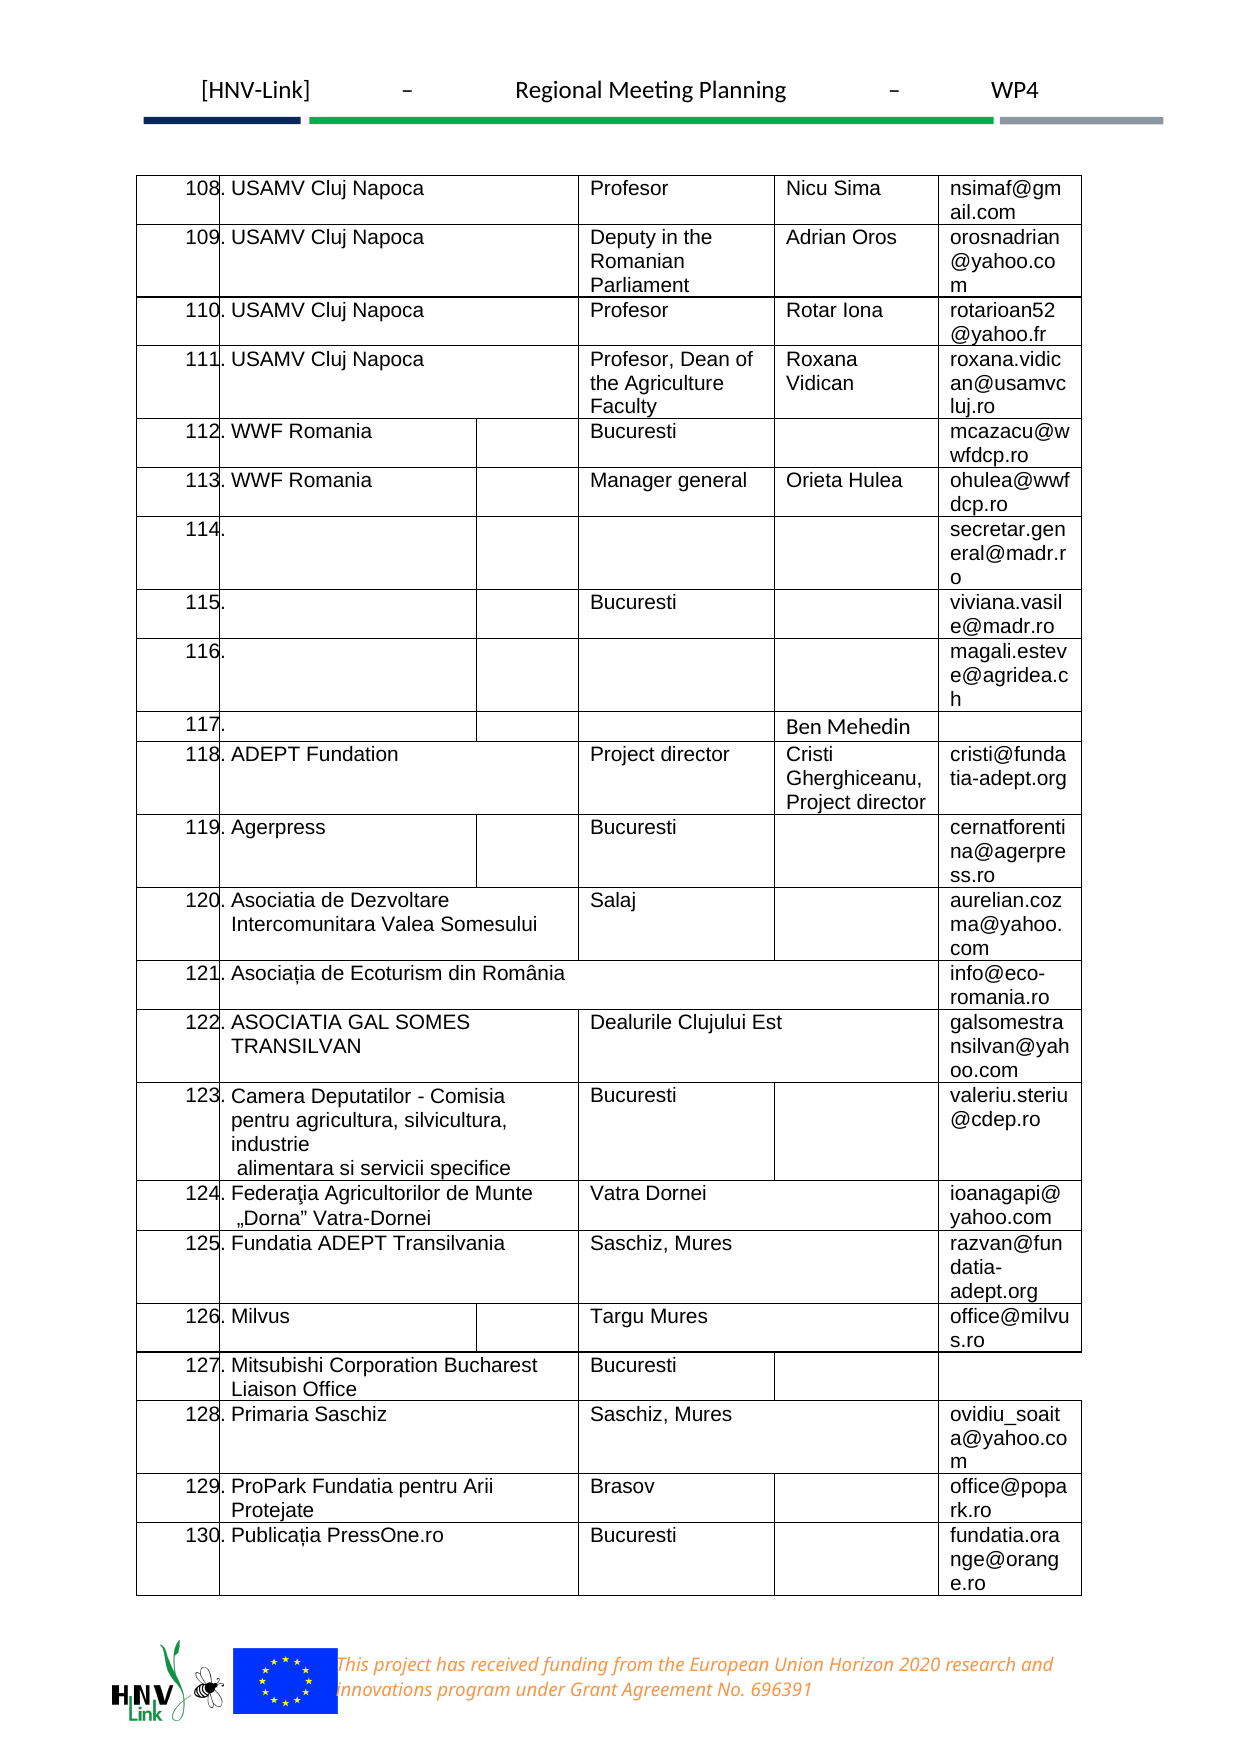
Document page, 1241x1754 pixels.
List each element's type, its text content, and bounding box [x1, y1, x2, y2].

table_cell Fundatia ADEPT Transilvania [220, 1231, 578, 1302]
table_cell [137, 639, 219, 711]
table_cell [477, 712, 578, 741]
picture [233, 1648, 338, 1714]
table_cell USAMV Cluj Napoca [220, 298, 578, 345]
table_cell Manager general [579, 468, 774, 516]
table_cell [137, 468, 219, 516]
table_cell [775, 517, 938, 589]
table_cell viviana.vasile@madr.ro [939, 590, 1081, 638]
table_cell Profesor, Dean of the Agriculture Faculty [579, 346, 774, 418]
table_cell fundatia.orange@orange.ro [939, 1523, 1081, 1595]
table_cell [137, 225, 219, 296]
table_cell [775, 815, 938, 887]
table_cell [775, 1083, 938, 1179]
table_cell [477, 639, 578, 711]
table_cell [220, 590, 476, 638]
table_cell [137, 815, 219, 887]
table_cell razvan@fundatia-adept.org [939, 1231, 1081, 1302]
table_cell [137, 712, 219, 741]
table_cell [775, 590, 938, 638]
table_cell Bucuresti [579, 1523, 774, 1595]
table_cell [220, 517, 476, 589]
table_cell USAMV Cluj Napoca [220, 176, 578, 223]
table_cell [939, 712, 1081, 741]
table_cell [775, 888, 938, 960]
table_cell ohulea@wwfdcp.ro [939, 468, 1081, 516]
table_cell info@eco-romania.ro [939, 961, 1081, 1009]
table_cell [477, 1304, 578, 1351]
table_cell [137, 1353, 219, 1400]
table_cell secretar.general@madr.ro [939, 517, 1081, 589]
table_cell Ben Mehedin [775, 712, 938, 741]
table_cell [579, 712, 774, 741]
table_cell [137, 1231, 219, 1302]
table_cell magali.esteve@agridea.ch [939, 639, 1081, 711]
table_cell Asociația de Ecoturism din România [220, 961, 938, 1009]
table_cell [220, 712, 476, 741]
table_cell cristi@fundatia-adept.org [939, 742, 1081, 814]
table_cell [137, 1010, 219, 1082]
table_cell [137, 1523, 219, 1595]
table_cell Saschiz, Mures [579, 1231, 938, 1302]
table_cell [137, 1474, 219, 1522]
table_cell [137, 517, 219, 589]
table_cell Bucuresti [579, 590, 774, 638]
table_cell valeriu.steriu@cdep.ro [939, 1083, 1081, 1179]
table_cell Vatra Dornei [579, 1181, 938, 1229]
table_cell office@popark.ro [939, 1474, 1081, 1522]
table_cell [775, 1474, 938, 1522]
table_cell [137, 742, 219, 814]
table_cell [775, 419, 938, 467]
table_cell [220, 639, 476, 711]
table_cell [137, 1083, 219, 1179]
picture [112, 1640, 224, 1721]
table_cell [137, 419, 219, 467]
table_cell [775, 1523, 938, 1595]
table_cell [137, 1181, 219, 1229]
table_cell [775, 1353, 938, 1400]
table_cell Dealurile Clujului Est [579, 1010, 938, 1082]
table_cell [579, 639, 774, 711]
table_cell Saschiz, Mures [579, 1401, 938, 1473]
table_cell [137, 1304, 219, 1351]
table_cell ADEPT Fundation [220, 742, 578, 814]
table_cell rotarioan52@yahoo.fr [939, 298, 1081, 345]
table_cell Bucuresti [579, 815, 774, 887]
table_cell [137, 888, 219, 960]
table_cell [137, 298, 219, 345]
table_cell Rotar Iona [775, 298, 938, 345]
table_cell ASOCIATIA GAL SOMES TRANSILVAN [220, 1010, 578, 1082]
table_cell galsomestransilvan@yahoo.com [939, 1010, 1081, 1082]
table_cell Agerpress [220, 815, 476, 887]
table_cell Profesor [579, 298, 774, 345]
table_cell [775, 639, 938, 711]
table_cell Mitsubishi Corporation Bucharest Liaison Office [220, 1353, 578, 1400]
table_cell Bucuresti [579, 1353, 774, 1400]
table_cell [137, 590, 219, 638]
table_cell Bucuresti [579, 419, 774, 467]
table_cell Federaţia Agricultorilor de Munte „Dorna” Vatra‐Dornei [220, 1181, 578, 1229]
table_cell nsimaf@gmail.com [939, 176, 1081, 223]
table_cell [477, 815, 578, 887]
table_cell [477, 419, 578, 467]
table_cell Primaria Saschiz [220, 1401, 578, 1473]
table_cell office@milvus.ro [939, 1304, 1081, 1351]
table_cell Project director [579, 742, 774, 814]
table_cell USAMV Cluj Napoca [220, 225, 578, 296]
table_cell WWF Romania [220, 419, 476, 467]
table_cell Bucuresti [579, 1083, 774, 1179]
table_cell Brasov [579, 1474, 774, 1522]
table_cell Roxana Vidican [775, 346, 938, 418]
table_cell mcazacu@wwfdcp.ro [939, 419, 1081, 467]
table_cell [477, 517, 578, 589]
table_cell Orieta Hulea [775, 468, 938, 516]
table_cell Camera Deputatilor ‐ Comisia pentru agricultura, silvicultura, industrie alimentara si servicii specifice [220, 1083, 578, 1179]
table_cell WWF Romania [220, 468, 476, 516]
table_cell [579, 517, 774, 589]
table_cell Publicația PressOne.ro [220, 1523, 578, 1595]
table_cell orosnadrian@yahoo.com [939, 225, 1081, 296]
table_cell Salaj [579, 888, 774, 960]
table_cell ovidiu_soaita@yahoo.com [939, 1401, 1081, 1473]
table_cell Targu Mures [579, 1304, 938, 1351]
table_cell Nicu Sima [775, 176, 938, 223]
table_cell roxana.vidican@usamvcluj.ro [939, 346, 1081, 418]
table_cell [137, 1401, 219, 1473]
table_cell [477, 590, 578, 638]
table_cell USAMV Cluj Napoca [220, 346, 578, 418]
table_cell [137, 176, 219, 223]
table_cell ioanagapi@yahoo.com [939, 1181, 1081, 1229]
table_cell cernatforentina@agerpress.ro [939, 815, 1081, 887]
table_cell Milvus [220, 1304, 476, 1351]
table_cell aurelian.cozma@yahoo.com [939, 888, 1081, 960]
table_cell [477, 468, 578, 516]
table_cell Deputy in the Romanian Parliament [579, 225, 774, 296]
table_cell Adrian Oros [775, 225, 938, 296]
table_cell Profesor [579, 176, 774, 223]
table_cell [137, 961, 219, 1009]
table_cell ProPark Fundatia pentru Arii Protejate [220, 1474, 578, 1522]
table_cell Cristi Gherghiceanu, Project director [775, 742, 938, 814]
table_cell Asociatia de Dezvoltare Intercomunitara Valea Somesului [220, 888, 578, 960]
table_cell [137, 346, 219, 418]
